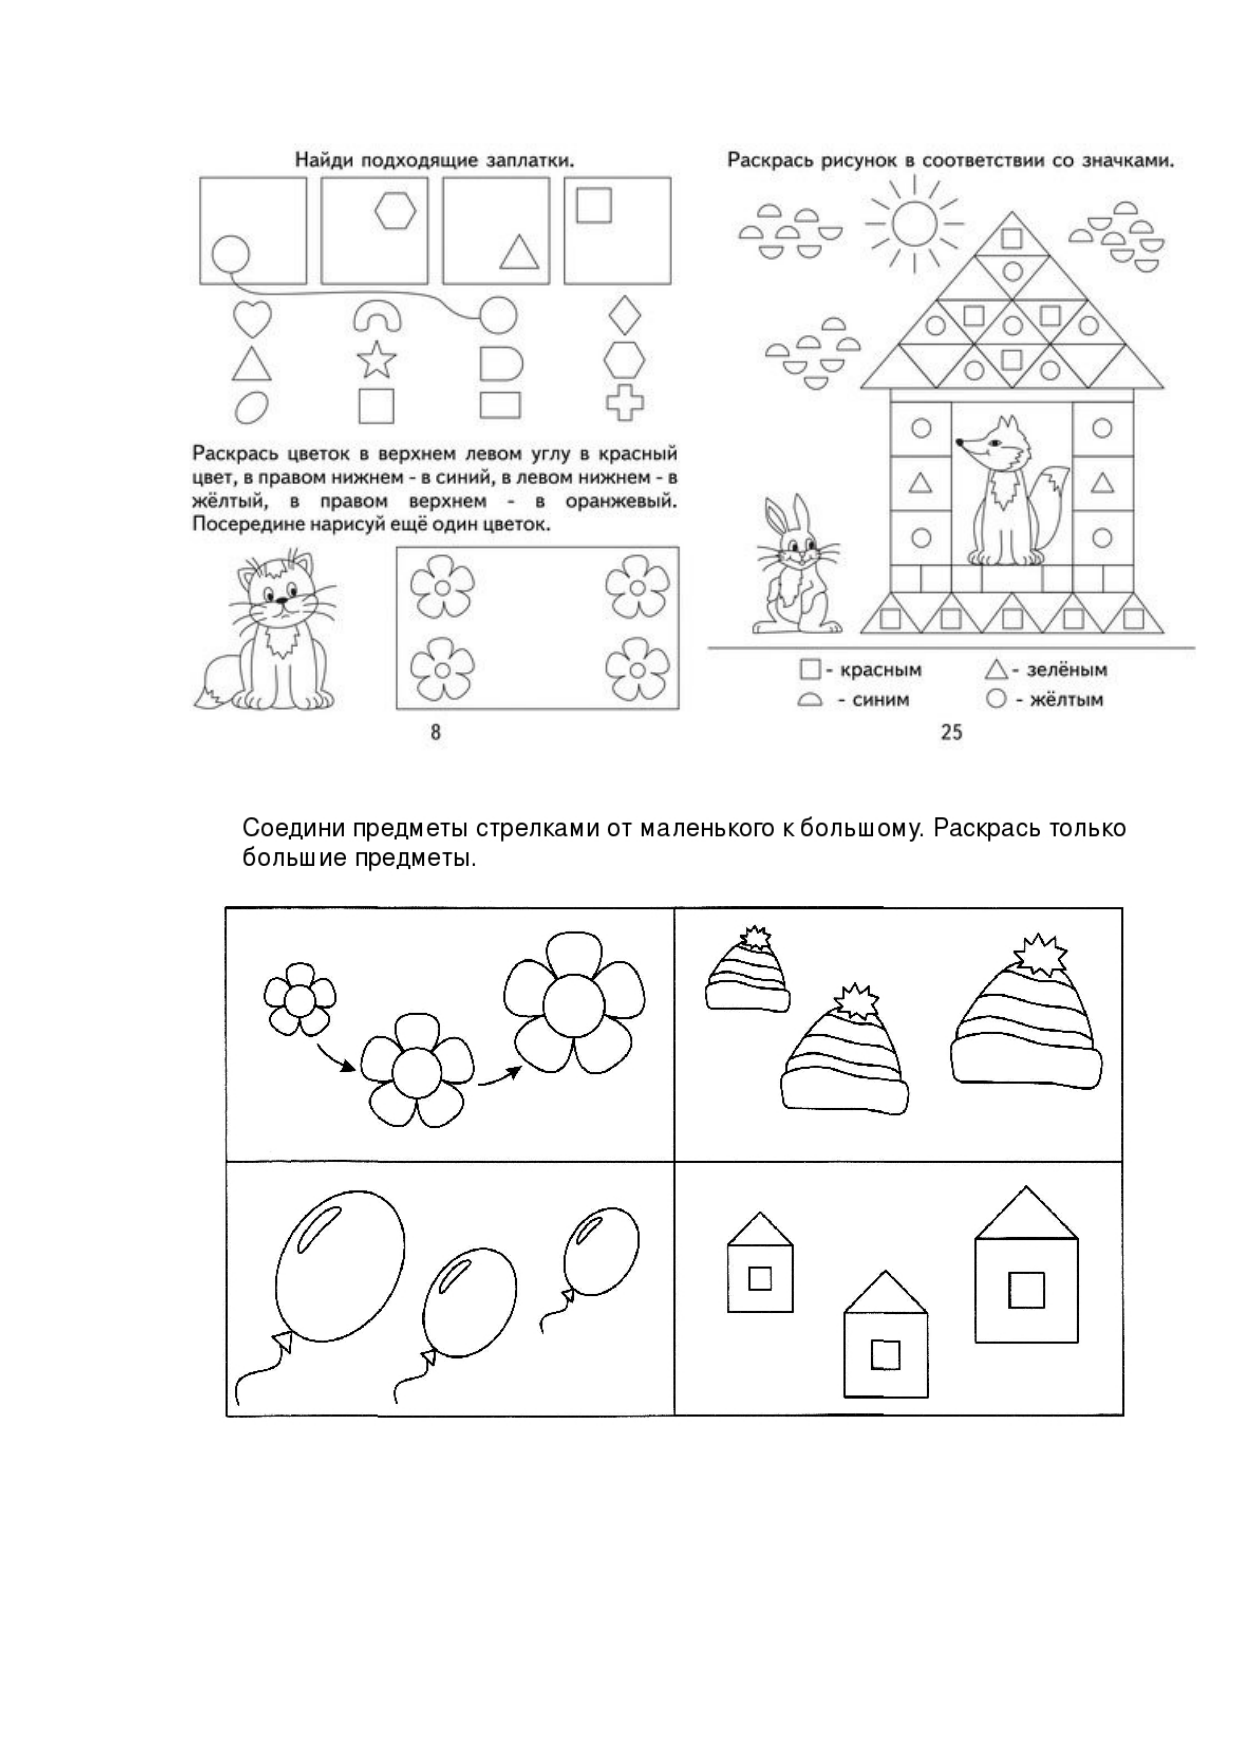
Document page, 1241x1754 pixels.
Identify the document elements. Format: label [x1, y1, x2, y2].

picture [177, 118, 1209, 771]
picture [177, 774, 1191, 1435]
